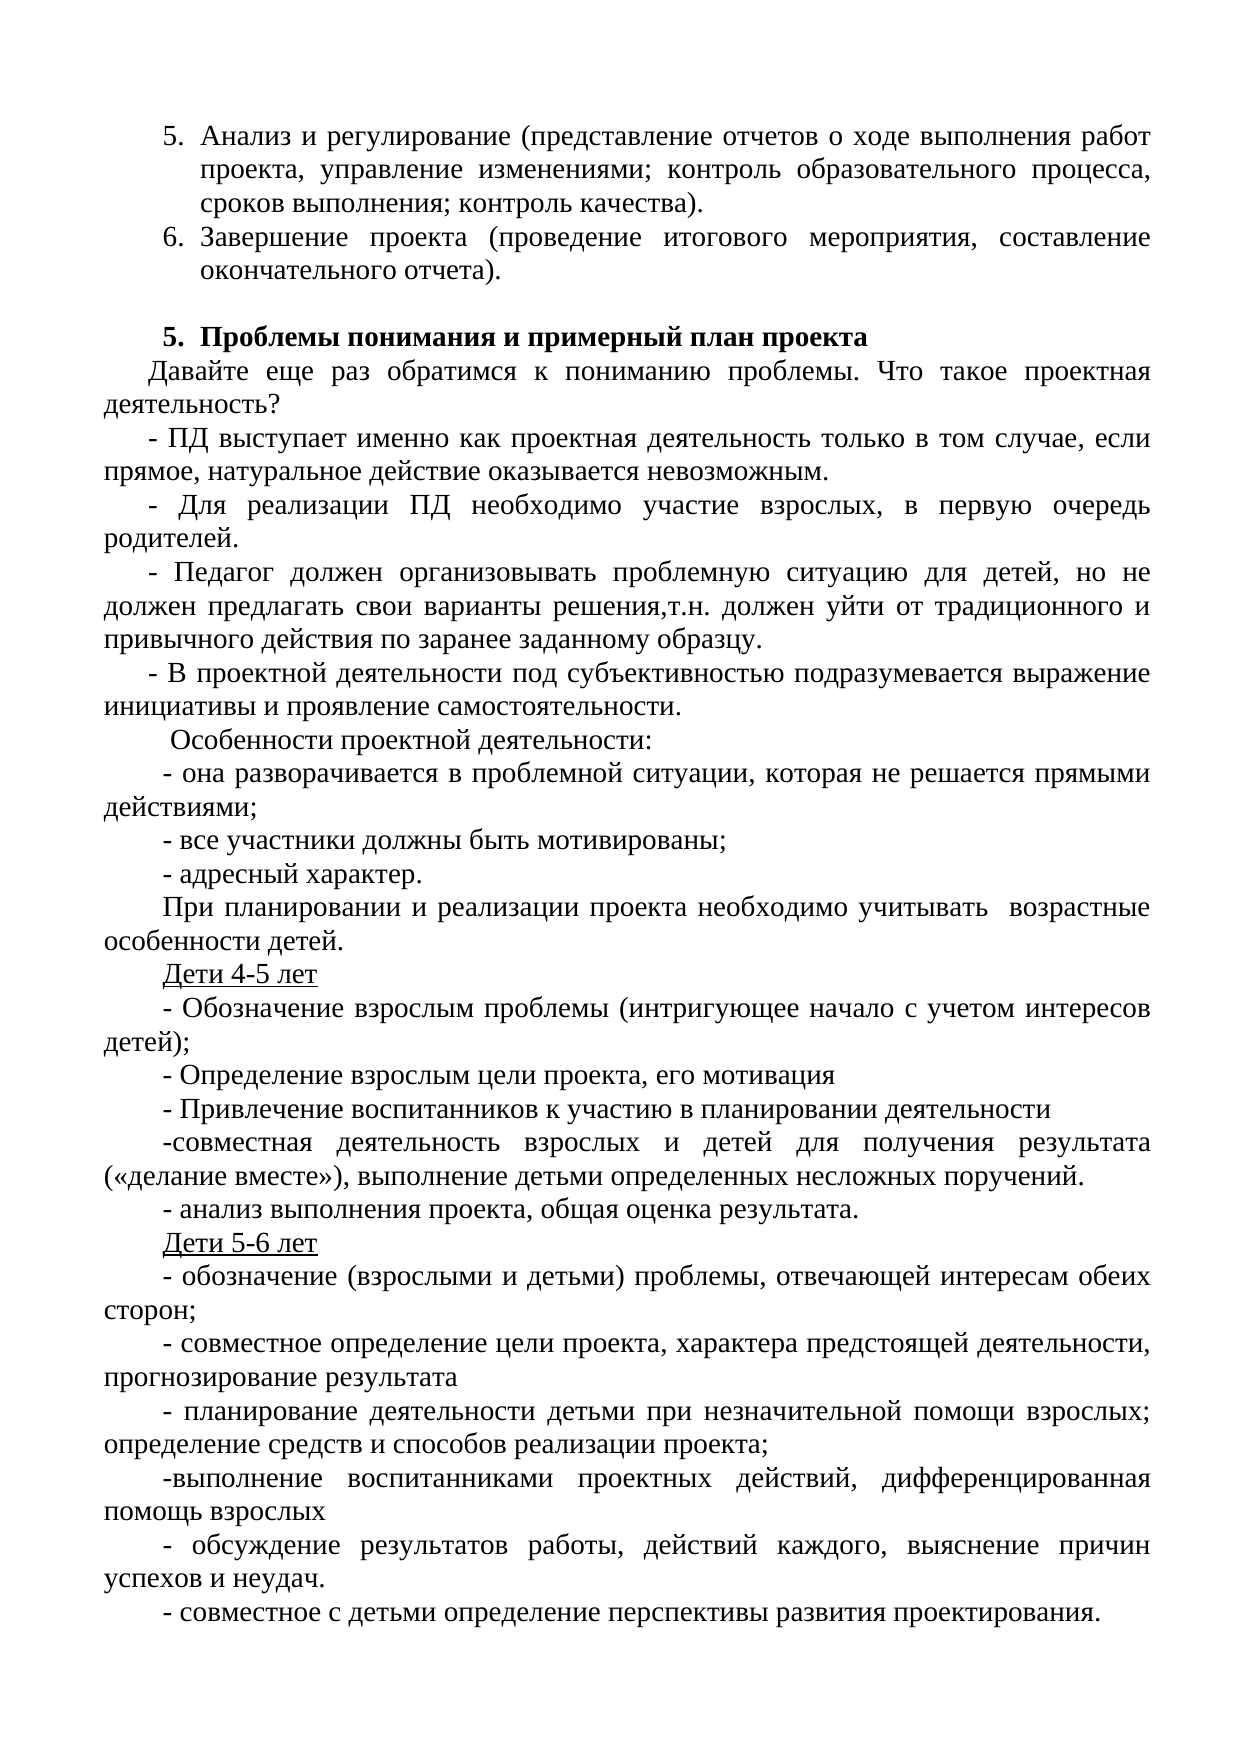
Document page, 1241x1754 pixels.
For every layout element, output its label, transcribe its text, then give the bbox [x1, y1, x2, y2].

list - В проектной деятельности под субъективностью подразумевается выражение инициативы и проявление самостоятельности. [103, 655, 1152, 722]
text -выполнение воспитанниками проектных действий, дифференцированная помощь взрослых [103, 1460, 1152, 1527]
list Давайте еще раз обратимся к пониманию проблемы. Что такое проектная деятельность? [103, 353, 1152, 420]
text При планировании и реализации проекта необходимо учитывать возрастные особенности детей. [103, 889, 1152, 957]
text - Обозначение взрослым проблемы (интригующее начало с учетом интересов детей); [103, 990, 1152, 1057]
text - она разворачивается в проблемной ситуации, которая не решается прямыми действиями; [103, 755, 1152, 822]
text - адресный характер. [103, 856, 1152, 889]
text Дети 5-6 лет [103, 1225, 1152, 1258]
text - все участники должны быть мотивированы; [103, 822, 1152, 856]
text - обозначение (взрослыми и детьми) проблемы, отвечающей интересам обеих сторон; [103, 1258, 1152, 1326]
text - анализ выполнения проекта, общая оценка результата. [103, 1191, 1152, 1225]
text - совместное с детьми определение перспективы развития проектирования. [103, 1594, 1152, 1627]
list Анализ и регулирование (представление отчетов о ходе выполнения работ проекта, управление изменениями; контроль образовательного процесса, сроков выполнения; контроль качества). [162, 118, 1152, 219]
text - планирование деятельности детьми при незначительной помощи взрослых; определение средств и способов реализации проекта; [103, 1393, 1152, 1460]
text - совместное определение цели проекта, характера предстоящей деятельности, прогнозирование результата [103, 1326, 1152, 1393]
text - Определение взрослым цели проекта, его мотивация [103, 1057, 1152, 1091]
list - Педагог должен организовывать проблемную ситуацию для детей, но не должен предлагать свои варианты решения,т.н. должен уйти от традиционного и привычного действия по заранее заданному образцу. [103, 554, 1152, 655]
list - Для реализации ПД необходимо участие взрослых, в первую очередь родителей. [103, 487, 1152, 554]
text Дети 4-5 лет [103, 957, 1152, 990]
list Проблемы понимания и примерный план проекта [162, 319, 1152, 353]
text - Привлечение воспитанников к участию в планировании деятельности [103, 1091, 1152, 1124]
text Особенности проектной деятельности: [103, 722, 1152, 755]
list Завершение проекта (проведение итогового мероприятия, составление окончательного отчета). [162, 219, 1152, 286]
list - ПД выступает именно как проектная деятельность только в том случае, если прямое, натуральное действие оказывается невозможным. [103, 420, 1152, 487]
text -совместная деятельность взрослых и детей для получения результата («делание вместе»), выполнение детьми определенных несложных поручений. [103, 1124, 1152, 1191]
text - обсуждение результатов работы, действий каждого, выяснение причин успехов и неудач. [103, 1527, 1152, 1594]
